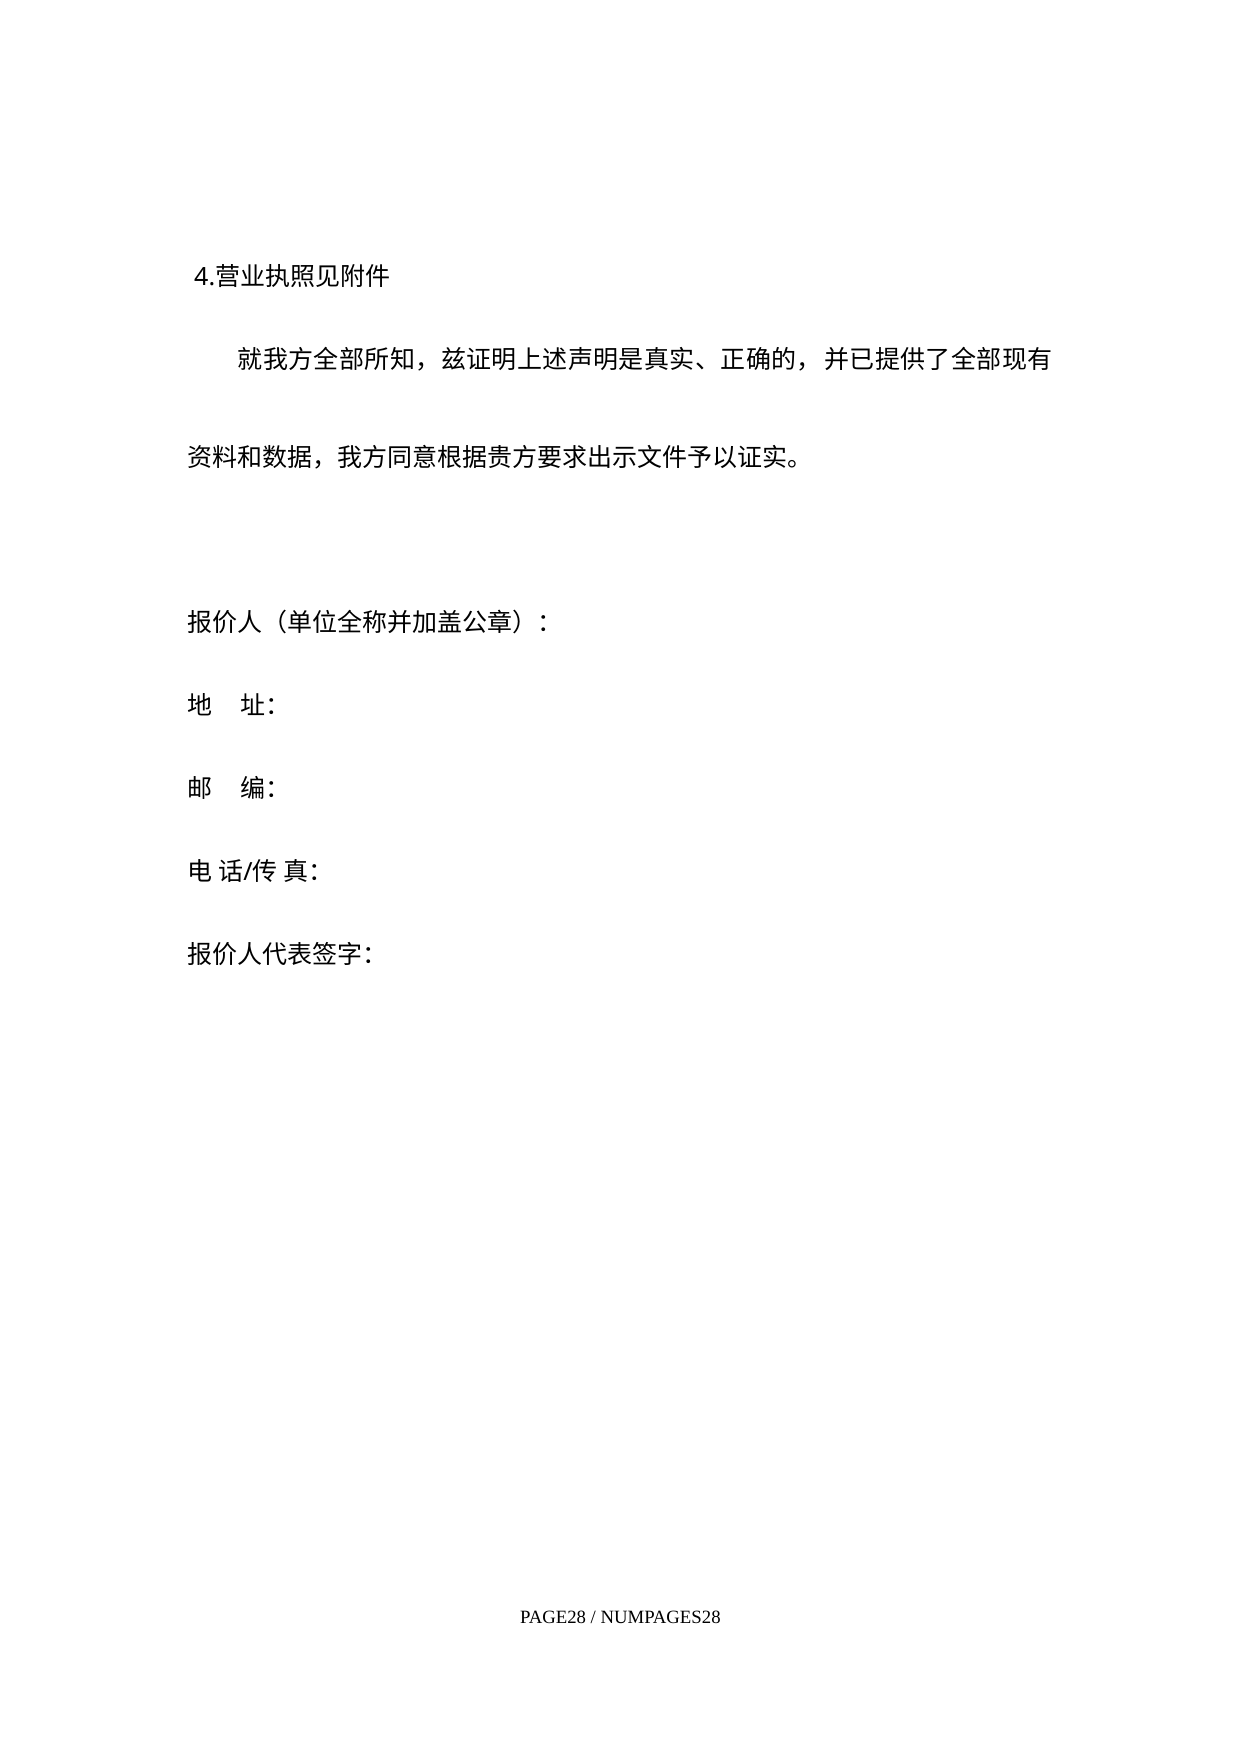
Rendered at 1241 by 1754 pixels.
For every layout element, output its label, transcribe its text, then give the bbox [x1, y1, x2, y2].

text 报价人（单位全称并加盖公章）： [187, 588, 1053, 653]
text 地 址： [187, 671, 1053, 736]
text 4.营业执照见附件 [187, 242, 1053, 307]
text 报价人代表签字： [187, 920, 1053, 985]
text 就我方全部所知，兹证明上述声明是真实、正确的，并已提供了全部现有资料和数据，我方同意根据贵方要求出示文件予以证实。 [187, 325, 1053, 488]
text 邮 编： [187, 754, 1053, 819]
text 电 话/传 真： [187, 837, 1053, 902]
